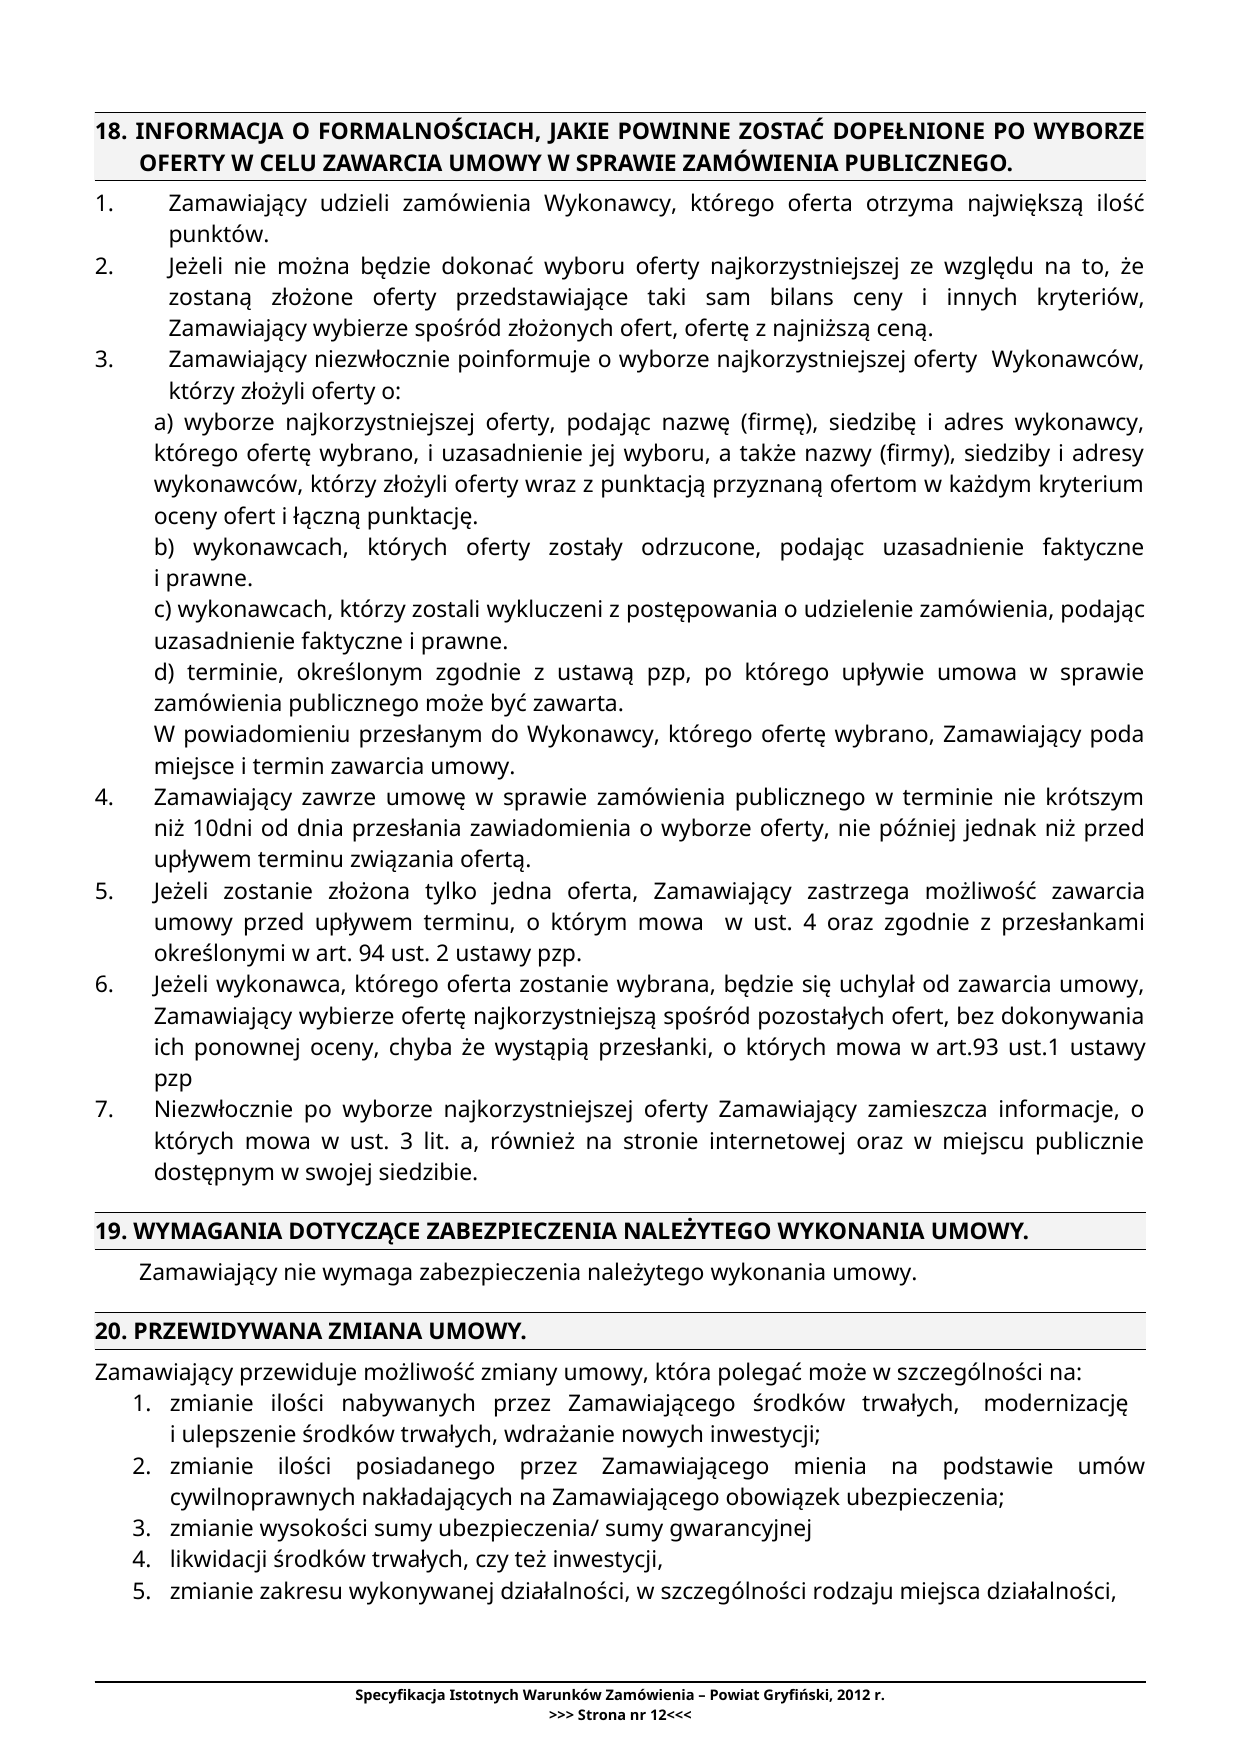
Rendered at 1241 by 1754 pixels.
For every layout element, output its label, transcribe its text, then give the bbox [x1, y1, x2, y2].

list Jeżeli wykonawca, którego oferta zostanie wybrana, będzie się uchylał od zawarcia umowy, Zamawiający wybierze ofertę najkorzystniejszą spośród pozostałych ofert, bez dokonywania ich ponownej oceny, chyba że wystąpią przesłanki, o których mowa w art.93 ust.1 ustawy pzp [94, 968, 1146, 1093]
list Niezwłocznie po wyborze najkorzystniejszej oferty Zamawiający zamieszcza informacje, o których mowa w ust. 3 lit. a, również na stronie internetowej oraz w miejscu publicznie dostępnym w swojej siedzibie. [94, 1093, 1146, 1187]
text W powiadomieniu przesłanym do Wykonawcy, którego ofertę wybrano, Zamawiający poda miejsce i termin zawarcia umowy. [153, 718, 1146, 781]
subtitle 19. WYMAGANIA DOTYCZĄCE ZABEZPIECZENIA NALEŻYTEGO WYKONANIA UMOWY. [94, 1213, 1146, 1250]
list Jeżeli zostanie złożona tylko jedna oferta, Zamawiający zastrzega możliwość zawarcia umowy przed upływem terminu, o którym mowa w ust. 4 oraz zgodnie z przesłankami określonymi w art. 94 ust. 2 ustawy pzp. [94, 875, 1146, 968]
list Zamawiający zawrze umowę w sprawie zamówienia publicznego w terminie nie krótszym niż 10dni od dnia przesłania zawiadomienia o wyborze oferty, nie później jednak niż przed upływem terminu związania ofertą. [94, 781, 1146, 875]
subtitle 20. PRZEWIDYWANA ZMIANA UMOWY. [94, 1313, 1146, 1350]
list zmianie ilości nabywanych przez Zamawiającego środków trwałych, modernizację i ulepszenie środków trwałych, wdrażanie nowych inwestycji; [132, 1387, 1146, 1450]
text Zamawiający nie wymaga zabezpieczenia należytego wykonania umowy. [94, 1256, 1146, 1287]
list likwidacji środków trwałych, czy też inwestycji, [132, 1543, 1146, 1575]
text c) wykonawcach, którzy zostali wykluczeni z postępowania o udzielenie zamówienia, podając uzasadnienie faktyczne i prawne. [153, 593, 1146, 656]
list Zamawiający udzieli zamówienia Wykonawcy, którego oferta otrzyma największą ilość punktów. [94, 187, 1146, 250]
list zmianie zakresu wykonywanej działalności, w szczególności rodzaju miejsca działalności, [132, 1575, 1146, 1606]
list Zamawiający niezwłocznie poinformuje o wyborze najkorzystniejszej oferty Wykonawców, którzy złożyli oferty o: [94, 343, 1146, 406]
subtitle 18. INFORMACJA O FORMALNOŚCIACH, JAKIE POWINNE ZOSTAĆ DOPEŁNIONE PO WYBORZE OFERTY W CELU ZAWARCIA UMOWY W SPRAWIE ZAMÓWIENIA PUBLICZNEGO. [94, 113, 1146, 181]
list zmianie ilości posiadanego przez Zamawiającego mienia na podstawie umów cywilnoprawnych nakładających na Zamawiającego obowiązek ubezpieczenia; [132, 1450, 1146, 1512]
text a) wyborze najkorzystniejszej oferty, podając nazwę (firmę), siedzibę i adres wykonawcy, którego ofertę wybrano, i uzasadnienie jej wyboru, a także nazwy (firmy), siedziby i adresy wykonawców, którzy złożyli oferty wraz z punktacją przyznaną ofertom w każdym kryterium oceny ofert i łączną punktację. [153, 406, 1146, 531]
text b) wykonawcach, których oferty zostały odrzucone, podając uzasadnienie faktyczne i prawne. [153, 531, 1146, 593]
list Jeżeli nie można będzie dokonać wyboru oferty najkorzystniejszej ze względu na to, że zostaną złożone oferty przedstawiające taki sam bilans ceny i innych kryteriów, Zamawiający wybierze spośród złożonych ofert, ofertę z najniższą ceną. [94, 250, 1146, 343]
list zmianie wysokości sumy ubezpieczenia/ sumy gwarancyjnej [132, 1512, 1146, 1543]
text Zamawiający przewiduje możliwość zmiany umowy, która polegać może w szczególności na: [94, 1356, 1146, 1387]
text d) terminie, określonym zgodnie z ustawą pzp, po którego upływie umowa w sprawie zamówienia publicznego może być zawarta. [153, 656, 1146, 718]
